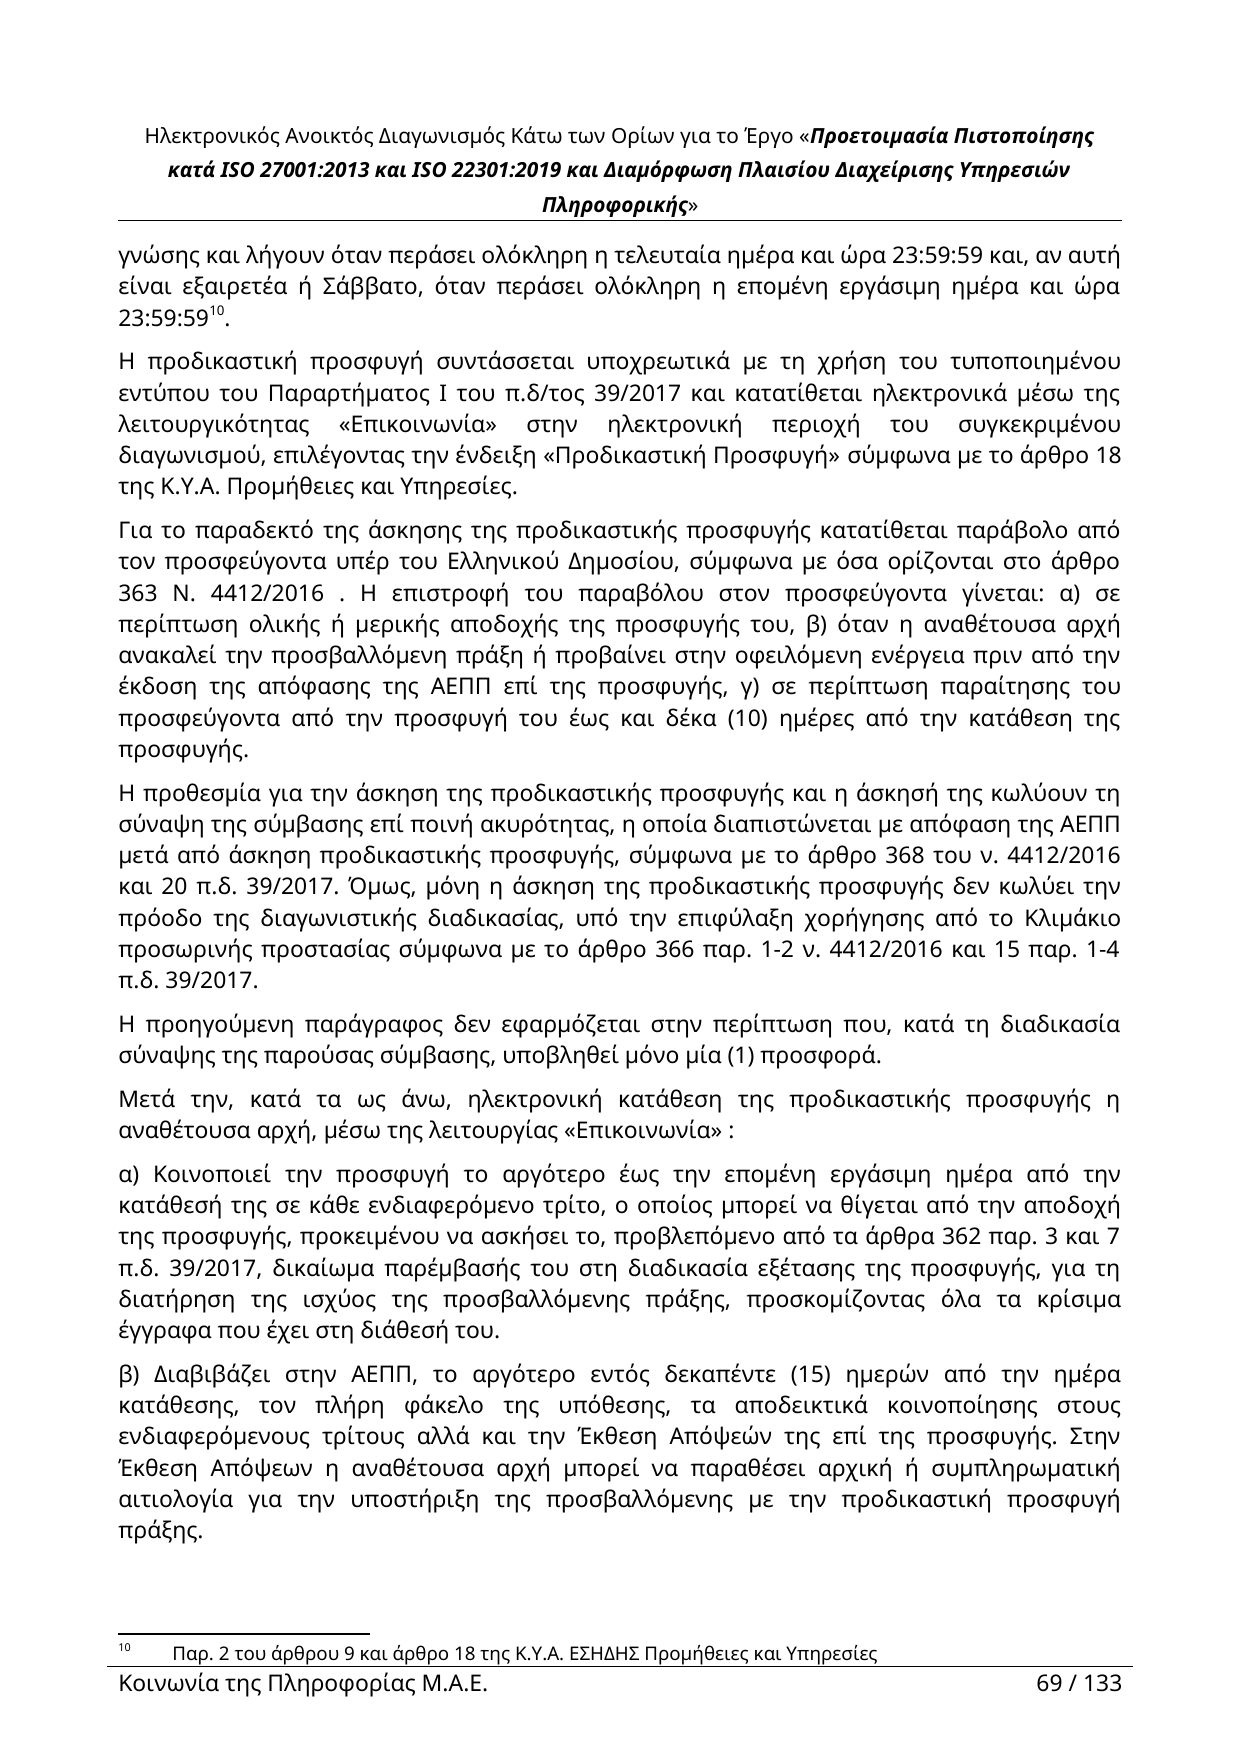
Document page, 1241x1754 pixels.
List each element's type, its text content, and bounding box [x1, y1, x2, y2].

text Μετά την, κατά τα ως άνω, ηλεκτρονική κατάθεση της προδικαστικής προσφυγής η αναθέτουσα αρχή, μέσω της λειτουργίας «Επικοινωνία» : [118, 1083, 1122, 1145]
text Η προθεσμία για την άσκηση της προδικαστικής προσφυγής και η άσκησή της κωλύουν τη σύναψη της σύμβασης επί ποινή ακυρότητας, η οποία διαπιστώνεται με απόφαση της ΑΕΠΠ μετά από άσκηση προδικαστικής προσφυγής, σύμφωνα με το άρθρο 368 του ν. 4412/2016 και 20 π.δ. 39/2017. Όμως, μόνη η άσκηση της προδικαστικής προσφυγής δεν κωλύει την πρόοδο της διαγωνιστικής διαδικασίας, υπό την επιφύλαξη χορήγησης από το Κλιμάκιο προσωρινής προστασίας σύμφωνα με το άρθρο 366 παρ. 1-2 ν. 4412/2016 και 15 παρ. 1-4 π.δ. 39/2017. [118, 776, 1122, 995]
text Η προηγούμενη παράγραφος δεν εφαρμόζεται στην περίπτωση που, κατά τη διαδικασία σύναψης της παρούσας σύμβασης, υποβληθεί μόνο μία (1) προσφορά. [118, 1008, 1122, 1070]
text β) Διαβιβάζει στην ΑΕΠΠ, το αργότερο εντός δεκαπέντε (15) ημερών από την ημέρα κατάθεσης, τον πλήρη φάκελο της υπόθεσης, τα αποδεικτικά κοινοποίησης στους ενδιαφερόμενους τρίτους αλλά και την Έκθεση Απόψεών της επί της προσφυγής. Στην Έκθεση Απόψεων η αναθέτουσα αρχή μπορεί να παραθέσει αρχική ή συμπληρωματική αιτιολογία για την υποστήριξη της προσβαλλόμενης με την προδικαστική προσφυγή πράξης. [118, 1358, 1122, 1545]
text Η προδικαστική προσφυγή συντάσσεται υποχρεωτικά με τη χρήση του τυποποιημένου εντύπου του Παραρτήματος Ι του π.δ/τος 39/2017 και κατατίθεται ηλεκτρονικά μέσω της λειτουργικότητας «Επικοινωνία» στην ηλεκτρονική περιοχή του συγκεκριμένου διαγωνισμού, επιλέγοντας την ένδειξη «Προδικαστική Προσφυγή» σύμφωνα με το άρθρο 18 της Κ.Υ.Α. Προμήθειες και Υπηρεσίες. [118, 345, 1122, 501]
text Για το παραδεκτό της άσκησης της προδικαστικής προσφυγής κατατίθεται παράβολο από τον προσφεύγοντα υπέρ του Ελληνικού Δημοσίου, σύμφωνα με όσα ορίζονται στο άρθρο 363 Ν. 4412/2016 . Η επιστροφή του παραβόλου στον προσφεύγοντα γίνεται: α) σε περίπτωση ολικής ή μερικής αποδοχής της προσφυγής του, β) όταν η αναθέτουσα αρχή ανακαλεί την προσβαλλόμενη πράξη ή προβαίνει στην οφειλόμενη ενέργεια πριν από την έκδοση της απόφασης της ΑΕΠΠ επί της προσφυγής, γ) σε περίπτωση παραίτησης του προσφεύγοντα από την προσφυγή του έως και δέκα (10) ημέρες από την κατάθεση της προσφυγής. [118, 514, 1122, 764]
text α) Κοινοποιεί την προσφυγή το αργότερο έως την επομένη εργάσιμη ημέρα από την κατάθεσή της σε κάθε ενδιαφερόμενο τρίτο, ο οποίος μπορεί να θίγεται από την αποδοχή της προσφυγής, προκειμένου να ασκήσει το, προβλεπόμενο από τα άρθρα 362 παρ. 3 και 7 π.δ. 39/2017, δικαίωμα παρέμβασής του στη διαδικασία εξέτασης της προσφυγής, για τη διατήρηση της ισχύος της προσβαλλόμενης πράξης, προσκομίζοντας όλα τα κρίσιμα έγγραφα που έχει στη διάθεσή του. [118, 1158, 1122, 1345]
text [118, 239, 1122, 333]
